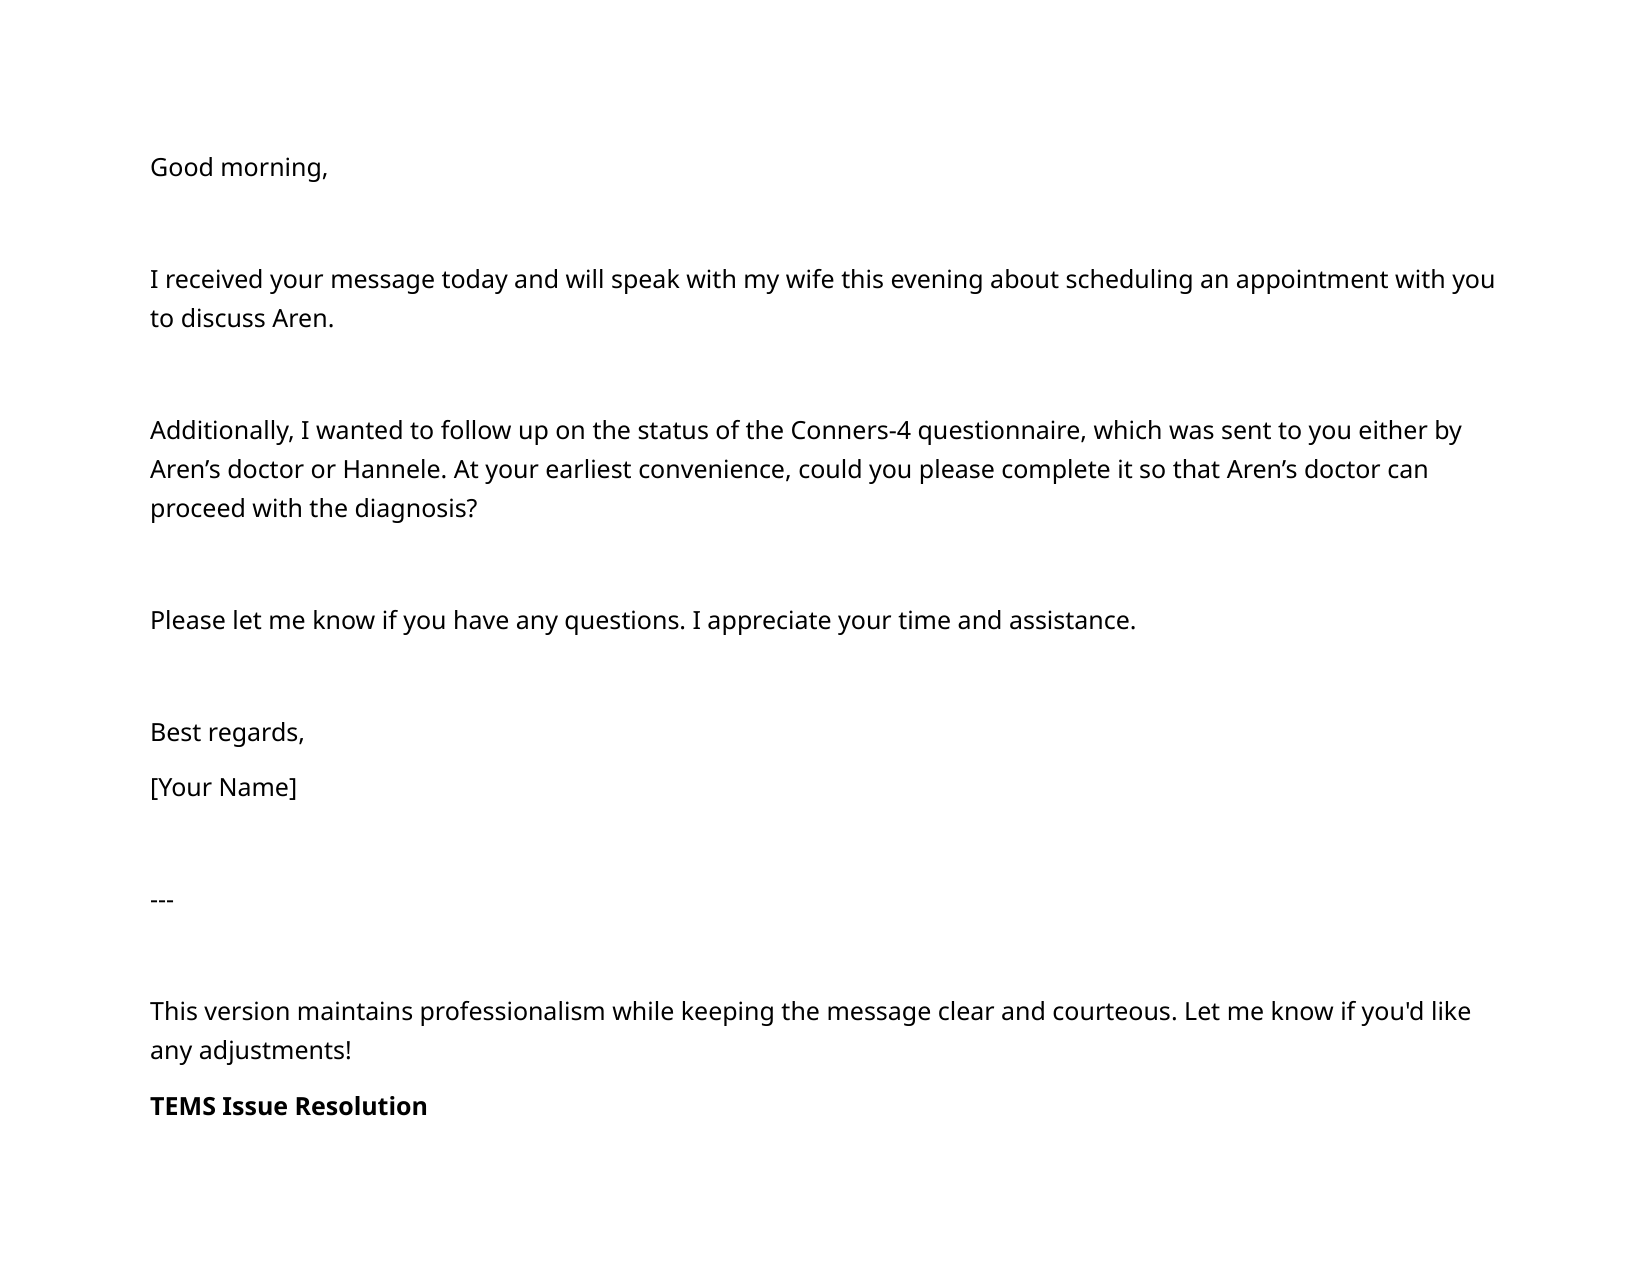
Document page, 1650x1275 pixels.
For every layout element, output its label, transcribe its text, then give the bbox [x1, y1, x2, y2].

text Additionally, I wanted to follow up on the status of the Conners-4 questionnaire, which was sent to you either by Aren’s doctor or Hannele. At your earliest convenience, could you please complete it so that Aren’s doctor can proceed with the diagnosis? [150, 412, 1500, 525]
text TEMS Issue Resolution [150, 1088, 1500, 1122]
text Good morning, [150, 150, 1500, 184]
text Please let me know if you have any questions. I appreciate your time and assistance. [150, 602, 1500, 637]
text Best regards, [150, 714, 1500, 748]
text --- [150, 882, 1500, 916]
text This version maintains professionalism while keeping the message clear and courteous. Let me know if you'd like any adjustments! [150, 993, 1500, 1067]
text [Your Name] [150, 770, 1500, 804]
text I received your message today and will speak with my wife this evening about scheduling an appointment with you to discuss Aren. [150, 262, 1500, 335]
